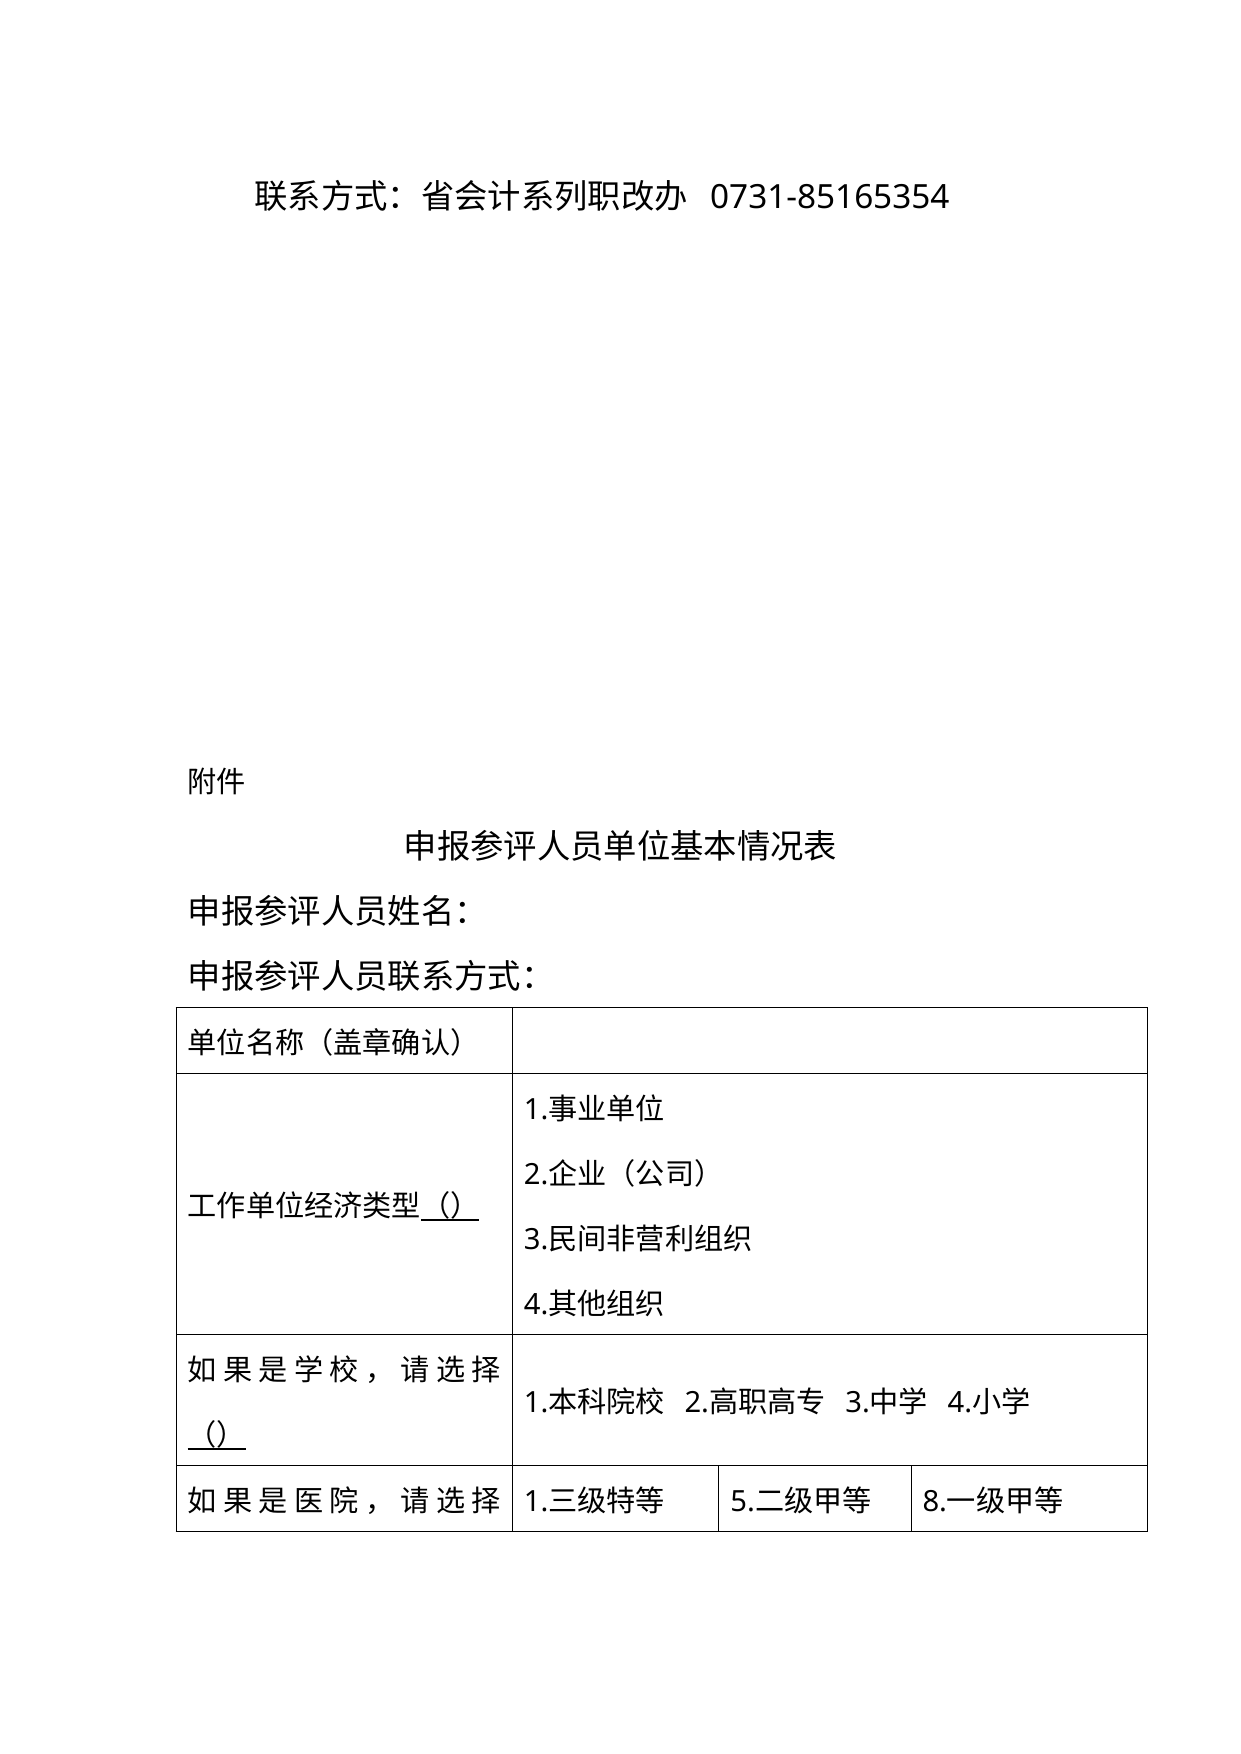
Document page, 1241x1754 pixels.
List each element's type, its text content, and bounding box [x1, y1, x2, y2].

table_header [513, 1008, 1147, 1073]
table_cell 如果是学校，请选择（） [177, 1335, 512, 1465]
text 申报参评人员姓名： [187, 877, 1053, 942]
table_cell 工作单位经济类型（） [177, 1074, 512, 1334]
text 申报参评人员单位基本情况表 [187, 812, 1053, 877]
table_header 单位名称（盖章确认） [177, 1008, 512, 1073]
text 申报参评人员联系方式： [187, 942, 1053, 1007]
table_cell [513, 1466, 718, 1531]
text 附件 [187, 747, 1053, 812]
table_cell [912, 1466, 1147, 1531]
table_cell 如果是医院，请选择（） [177, 1466, 512, 1531]
text 联系方式：省会计系列职改办 0731-85165354 [187, 162, 1053, 227]
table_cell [719, 1466, 911, 1531]
table_cell 1.本科院校 2.高职高专 3.中学 4.小学 [513, 1335, 1147, 1465]
table_cell 1.事业单位 2.企业（公司） 3.民间非营利组织 4.其他组织 [513, 1074, 1147, 1334]
